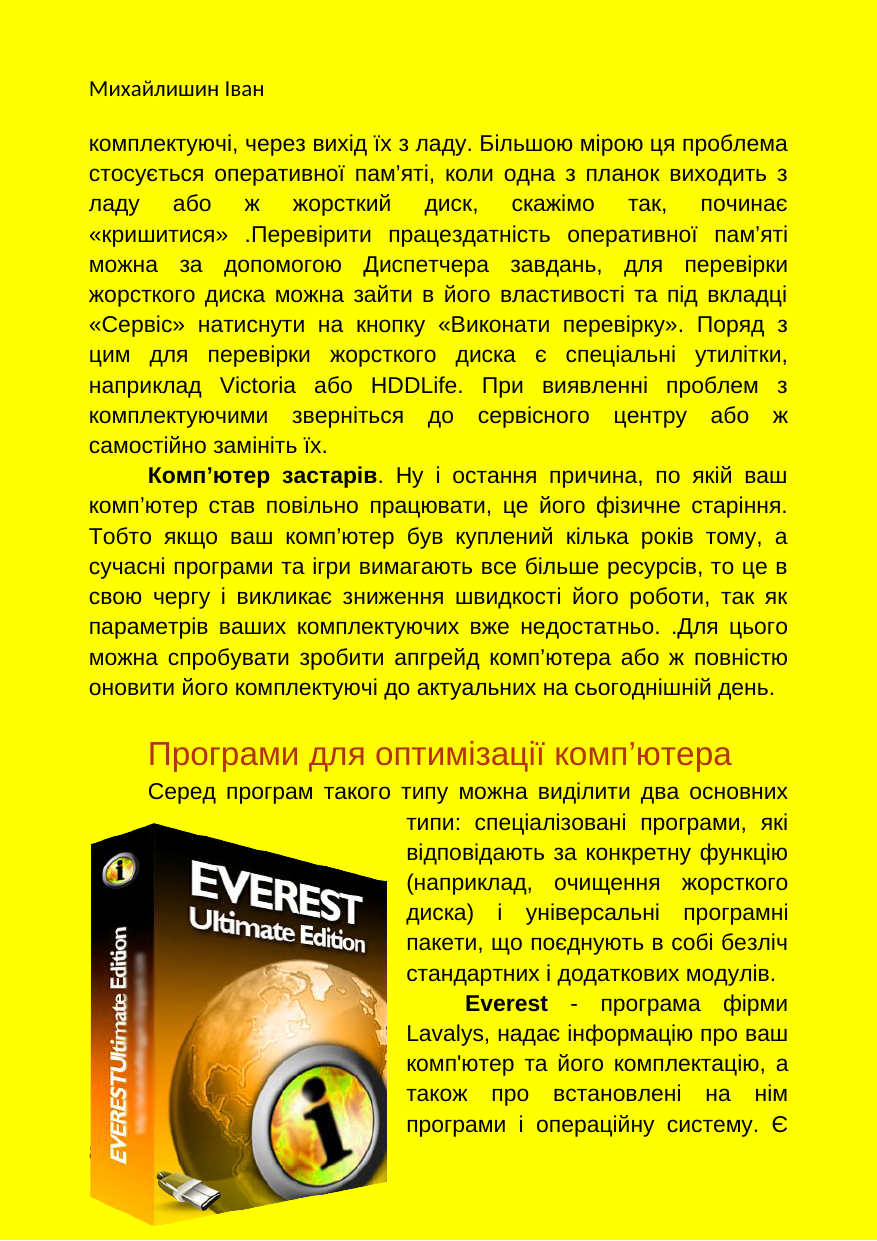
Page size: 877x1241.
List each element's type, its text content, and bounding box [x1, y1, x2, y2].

text Апаратна проблема Послужити повільній роботі комп’ютера можуть і самі комплектуючі, через вихід їх з ладу. Більшою мірою ця проблема стосується оперативної пам’яті, коли одна з планок виходить з ладу або ж жорсткий диск, скажімо так, починає «кришитися» .Перевірити працездатність оперативної пам’яті можна за допомогою Диспетчера завдань, для перевірки жорсткого диска можна зайти в його властивості та під вкладці «Сервіс» натиснути на кнопку «Виконати перевірку». Поряд з цим для перевірки жорсткого диска є спеціальні утилітки, наприклад Victoria або HDDLife. При виявленні проблем з комплектуючими зверніться до сервісного центру або ж самостійно замініть їх. [89, 130, 788, 458]
subtitle Програми для оптимізації комп’ютера [89, 734, 788, 772]
text Серед програм такого типу можна виділити два основних типи: спеціалізовані програми, які відповідають за конкретну функцію (наприклад, очищення жорсткого диска) і універсальні програмні пакети, що поєднують в собі безліч стандартних і додаткових модулів. [89, 778, 788, 986]
text Комп’ютер застарів. Ну і остання причина, по якій ваш комп’ютер став повільно працювати, це його фізичне старіння. Тобто якщо ваш комп’ютер був куплений кілька років тому, а сучасні програми та ігри вимагають все більше ресурсів, то це в свою чергу і викликає зниження швидкості його роботи, так як параметрів ваших комплектуючих вже недостатньо. .Для цього можна спробувати зробити апгрейд комп’ютера або ж повністю оновити його комплектуючі до актуальних на сьогоднішній день. [89, 462, 788, 700]
picture [88, 820, 388, 1241]
